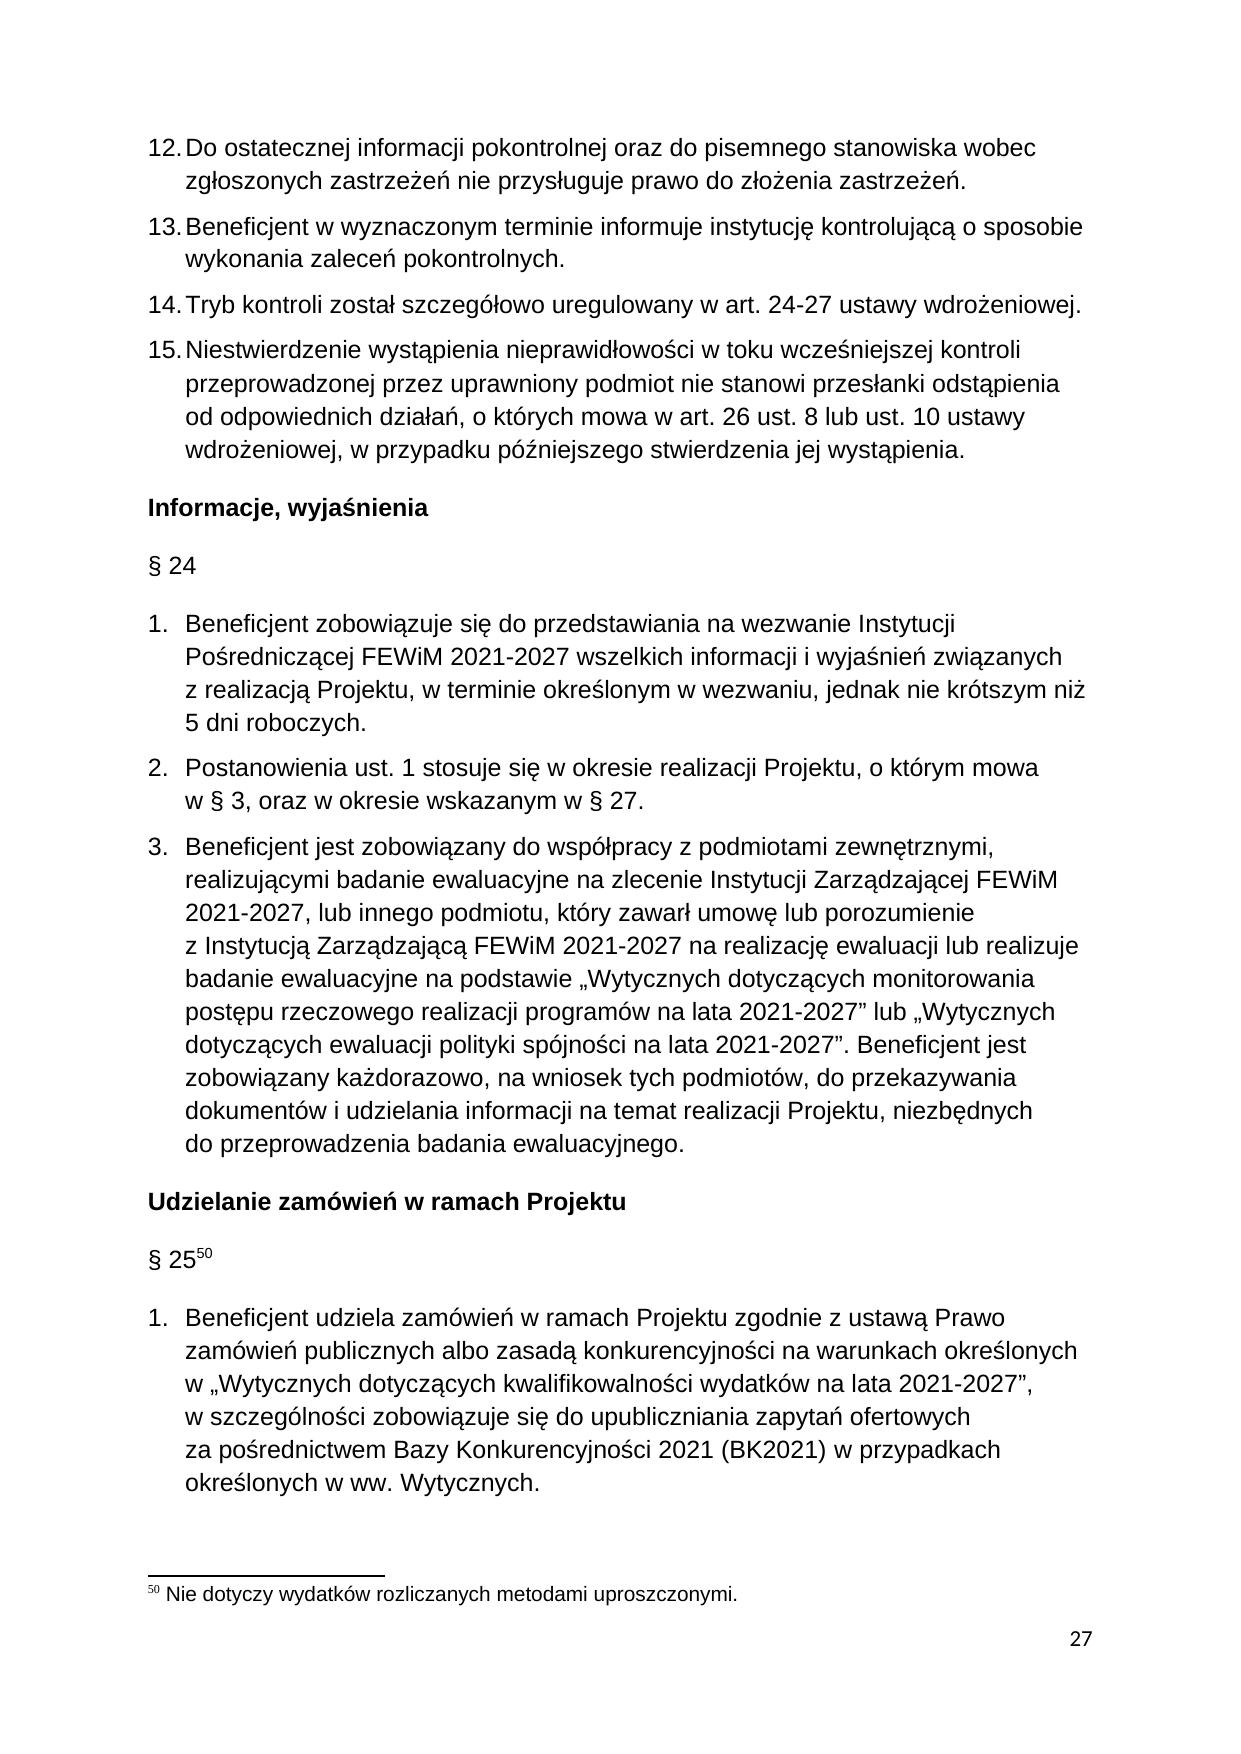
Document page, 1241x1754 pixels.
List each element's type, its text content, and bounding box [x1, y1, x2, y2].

list Beneficjent zobowiązuje się do przedstawiania na wezwanie Instytucji Pośredniczącej FEWiM 2021-2027 wszelkich informacji i wyjaśnień związanych z realizacją Projektu, w terminie określonym w wezwaniu, jednak nie krótszym niż 5 dni roboczych. [148, 609, 1092, 736]
text § 25 [148, 1245, 1092, 1274]
list Beneficjent udziela zamówień w ramach Projektu zgodnie z ustawą Prawo zamówień publicznych albo zasadą konkurencyjności na warunkach określonych w „Wytycznych dotyczących kwalifikowalności wydatków na lata 2021-2027”, w szczególności zobowiązuje się do upubliczniania zapytań ofertowych za pośrednictwem Bazy Konkurencyjności 2021 (BK2021) w przypadkach określonych w ww. Wytycznych. [148, 1303, 1092, 1497]
list Niestwierdzenie wystąpienia nieprawidłowości w toku wcześniejszej kontroli przeprowadzonej przez uprawniony podmiot nie stanowi przesłanki odstąpienia od odpowiednich działań, o których mowa w art. 26 ust. 8 lub ust. 10 ustawy wdrożeniowej, w przypadku późniejszego stwierdzenia jej wystąpienia. [148, 336, 1092, 463]
list Do ostatecznej informacji pokontrolnej oraz do pisemnego stanowiska wobec zgłoszonych zastrzeżeń nie przysługuje prawo do złożenia zastrzeżeń. [148, 133, 1092, 195]
list Tryb kontroli został szczegółowo uregulowany w art. 24-27 ustawy wdrożeniowej. [148, 290, 1092, 319]
list Beneficjent w wyznaczonym terminie informuje instytucję kontrolującą o sposobie wykonania zaleceń pokontrolnych. [148, 211, 1092, 273]
text § 24 [148, 551, 1092, 579]
list Postanowienia ust. 1 stosuje się w okresie realizacji Projektu, o którym mowa w § 3, oraz w okresie wskazanym w § 27. [148, 753, 1092, 815]
text Informacje, wyjaśnienia [148, 493, 1092, 521]
text Udzielanie zamówień w ramach Projektu [148, 1187, 1092, 1216]
list Beneficjent jest zobowiązany do współpracy z podmiotami zewnętrznymi, realizującymi badanie ewaluacyjne na zlecenie Instytucji Zarządzającej FEWiM 2021-2027, lub innego podmiotu, który zawarł umowę lub porozumienie z Instytucją Zarządzającą FEWiM 2021-2027 na realizację ewaluacji lub realizuje badanie ewaluacyjne na podstawie „Wytycznych dotyczących monitorowania postępu rzeczowego realizacji programów na lata 2021-2027” lub „Wytycznych dotyczących ewaluacji polityki spójności na lata 2021-2027”. Beneficjent jest zobowiązany każdorazowo, na wniosek tych podmiotów, do przekazywania dokumentów i udzielania informacji na temat realizacji Projektu, niezbędnych do przeprowadzenia badania ewaluacyjnego. [148, 832, 1092, 1158]
